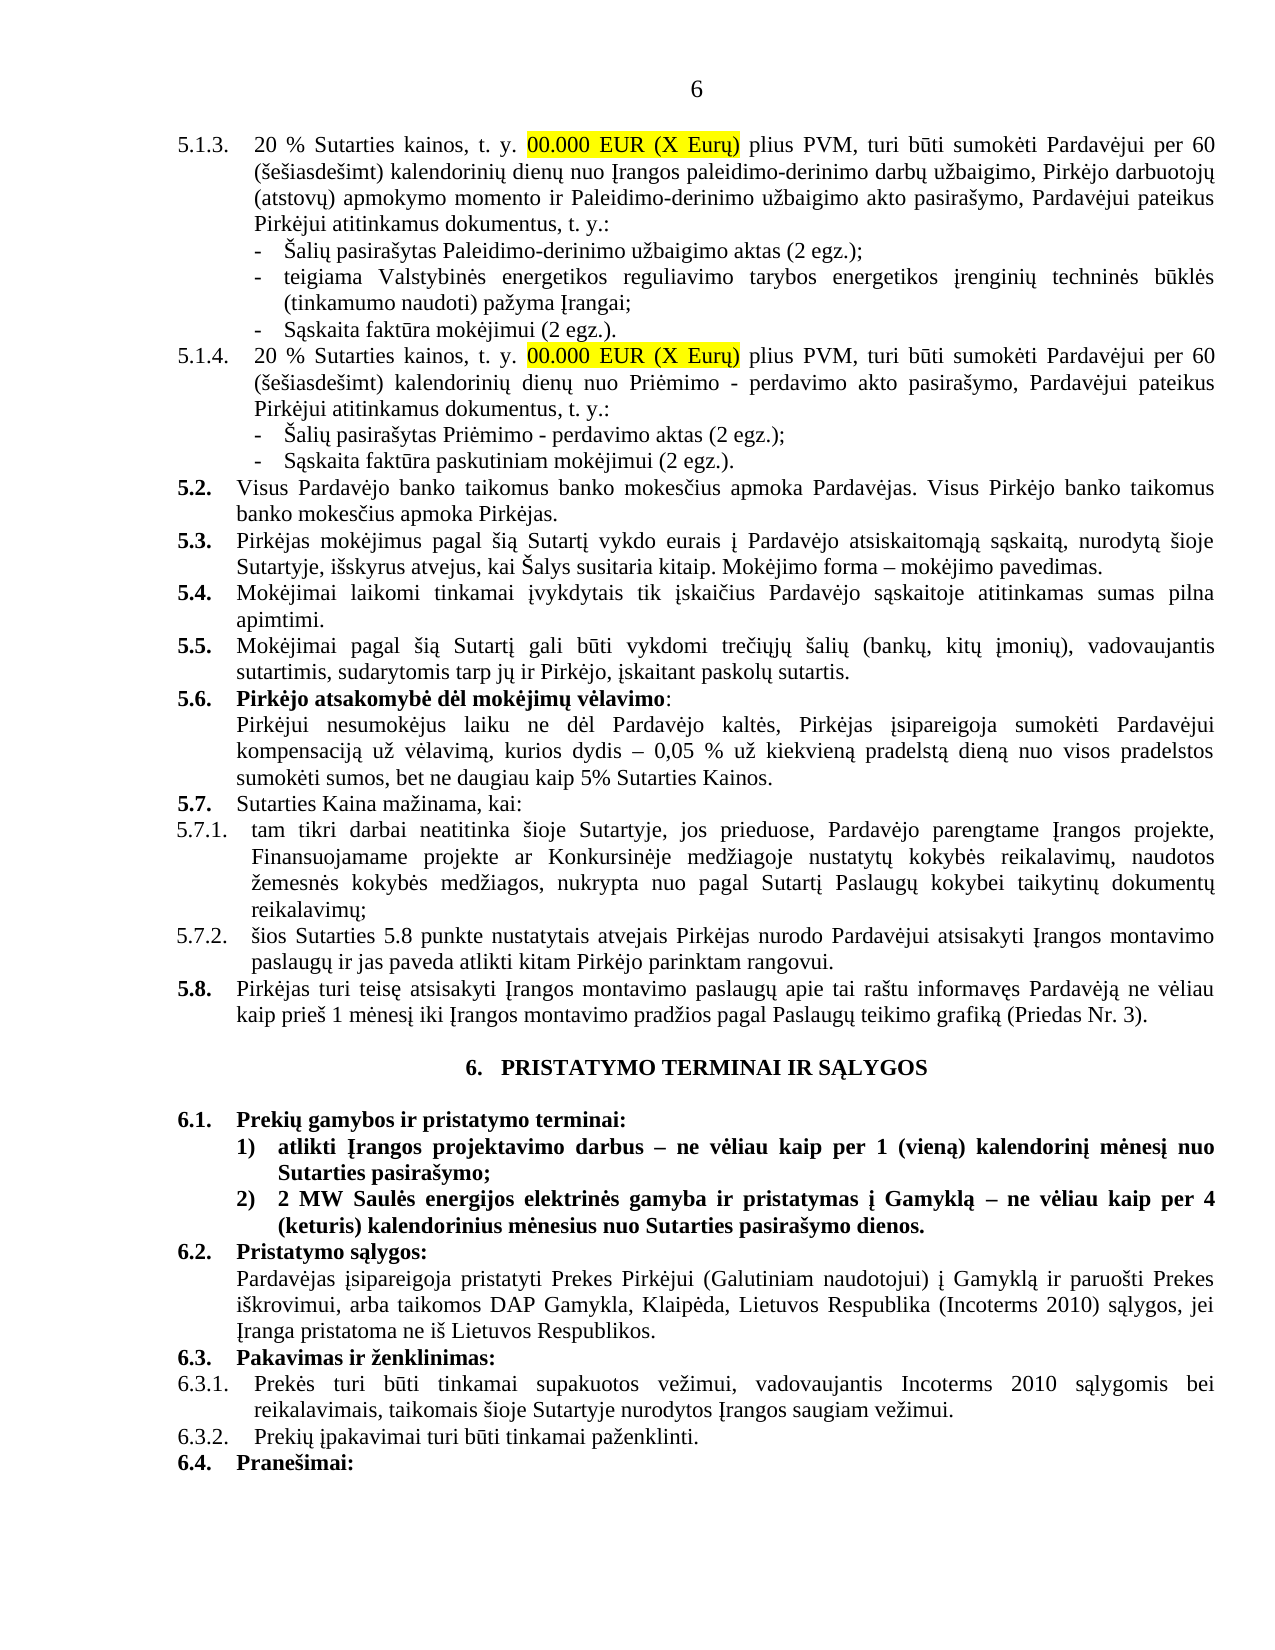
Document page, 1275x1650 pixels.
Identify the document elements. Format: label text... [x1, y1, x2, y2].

list 20 % Sutarties kainos, t. y. 00.000 EUR (X Eurų) plius PVM, turi būti sumokėti Pardavėjui per 60 (šešiasdešimt) kalendorinių dienų nuo Priėmimo - perdavimo akto pasirašymo, Pardavėjui pateikus Pirkėjui atitinkamus dokumentus, t. y.: [177, 342, 1216, 421]
list PRISTATYMO TERMINAI IR SĄLYGOS [177, 1054, 1216, 1080]
list Pranešimai: [177, 1449, 1216, 1475]
list Pakavimas ir ženklinimas: [177, 1344, 1216, 1370]
list Prekių gamybos ir pristatymo terminai: [177, 1106, 1216, 1133]
list 2 MW Saulės energijos elektrinės gamyba ir pristatymas į Gamyklą – ne vėliau kaip per 4 (keturis) kalendorinius mėnesius nuo Sutarties pasirašymo dienos. [236, 1186, 1216, 1238]
list Šalių pasirašytas Paleidimo-derinimo užbaigimo aktas (2 egz.); [254, 237, 1216, 263]
list Visus Pardavėjo banko taikomus banko mokesčius apmoka Pardavėjas. Visus Pirkėjo banko taikomus banko mokesčius apmoka Pirkėjas. [177, 474, 1216, 527]
list 20 % Sutarties kainos, t. y. 00.000 EUR (X Eurų) plius PVM, turi būti sumokėti Pardavėjui per 60 (šešiasdešimt) kalendorinių dienų nuo Įrangos paleidimo-derinimo darbų užbaigimo, Pirkėjo darbuotojų (atstovų) apmokymo momento ir Paleidimo-derinimo užbaigimo akto pasirašymo, Pardavėjui pateikus Pirkėjui atitinkamus dokumentus, t. y.: [177, 131, 1216, 237]
list Pirkėjo atsakomybė dėl mokėjimų vėlavimo: [177, 685, 1216, 711]
list Pristatymo sąlygos: [177, 1238, 1216, 1264]
list Šalių pasirašytas Priėmimo - perdavimo aktas (2 egz.); [254, 421, 1216, 448]
list Prekės turi būti tinkamai supakuotos vežimui, vadovaujantis Incoterms 2010 sąlygomis bei reikalavimais, taikomais šioje Sutartyje nurodytos Įrangos saugiam vežimui. [177, 1370, 1216, 1423]
list Sąskaita faktūra paskutiniam mokėjimui (2 egz.). [254, 448, 1216, 474]
text Pirkėjui nesumokėjus laiku ne dėl Pardavėjo kaltės, Pirkėjas įsipareigoja sumokėti Pardavėjui kompensaciją už vėlavimą, kurios dydis – 0,05 % už kiekvieną pradelstą dieną nuo visos pradelstos sumokėti sumos, bet ne daugiau kaip 5% Sutarties Kainos. [236, 711, 1216, 790]
list tam tikri darbai neatitinka šioje Sutartyje, jos prieduose, Pardavėjo parengtame Įrangos projekte, Finansuojamame projekte ar Konkursinėje medžiagoje nustatytų kokybės reikalavimų, naudotos žemesnės kokybės medžiagos, nukrypta nuo pagal Sutartį Paslaugų kokybei taikytinų dokumentų reikalavimų; [176, 817, 1216, 922]
list Mokėjimai pagal šią Sutartį gali būti vykdomi trečiųjų šalių (bankų, kitų įmonių), vadovaujantis sutartimis, sudarytomis tarp jų ir Pirkėjo, įskaitant paskolų sutartis. [177, 632, 1216, 685]
list Prekių įpakavimai turi būti tinkamai paženklinti. [177, 1423, 1216, 1449]
list teigiama Valstybinės energetikos reguliavimo tarybos energetikos įrenginių techninės būklės (tinkamumo naudoti) pažyma Įrangai; [254, 263, 1216, 316]
text Pardavėjas įsipareigoja pristatyti Prekes Pirkėjui (Galutiniam naudotojui) į Gamyklą ir paruošti Prekes iškrovimui, arba taikomos DAP Gamykla, Klaipėda, Lietuvos Respublika (Incoterms 2010) sąlygos, jei Įranga pristatoma ne iš Lietuvos Respublikos. [236, 1264, 1216, 1344]
list Sutarties Kaina mažinama, kai: [177, 790, 1216, 817]
list Pirkėjas turi teisę atsisakyti Įrangos montavimo paslaugų apie tai raštu informavęs Pardavėją ne vėliau kaip prieš 1 mėnesį iki Įrangos montavimo pradžios pagal Paslaugų teikimo grafiką (Priedas Nr. 3). [177, 975, 1216, 1027]
list Sąskaita faktūra mokėjimui (2 egz.). [254, 316, 1216, 342]
list šios Sutarties 5.8 punkte nustatytais atvejais Pirkėjas nurodo Pardavėjui atsisakyti Įrangos montavimo paslaugų ir jas paveda atlikti kitam Pirkėjo parinktam rangovui. [176, 922, 1216, 975]
list Pirkėjas mokėjimus pagal šią Sutartį vykdo eurais į Pardavėjo atsiskaitomąją sąskaitą, nurodytą šioje Sutartyje, išskyrus atvejus, kai Šalys susitaria kitaip. Mokėjimo forma – mokėjimo pavedimas. [177, 527, 1216, 579]
list Mokėjimai laikomi tinkamai įvykdytais tik įskaičius Pardavėjo sąskaitoje atitinkamas sumas pilna apimtimi. [177, 579, 1216, 632]
list atlikti Įrangos projektavimo darbus – ne vėliau kaip per 1 (vieną) kalendorinį mėnesį nuo Sutarties pasirašymo; [236, 1133, 1216, 1186]
